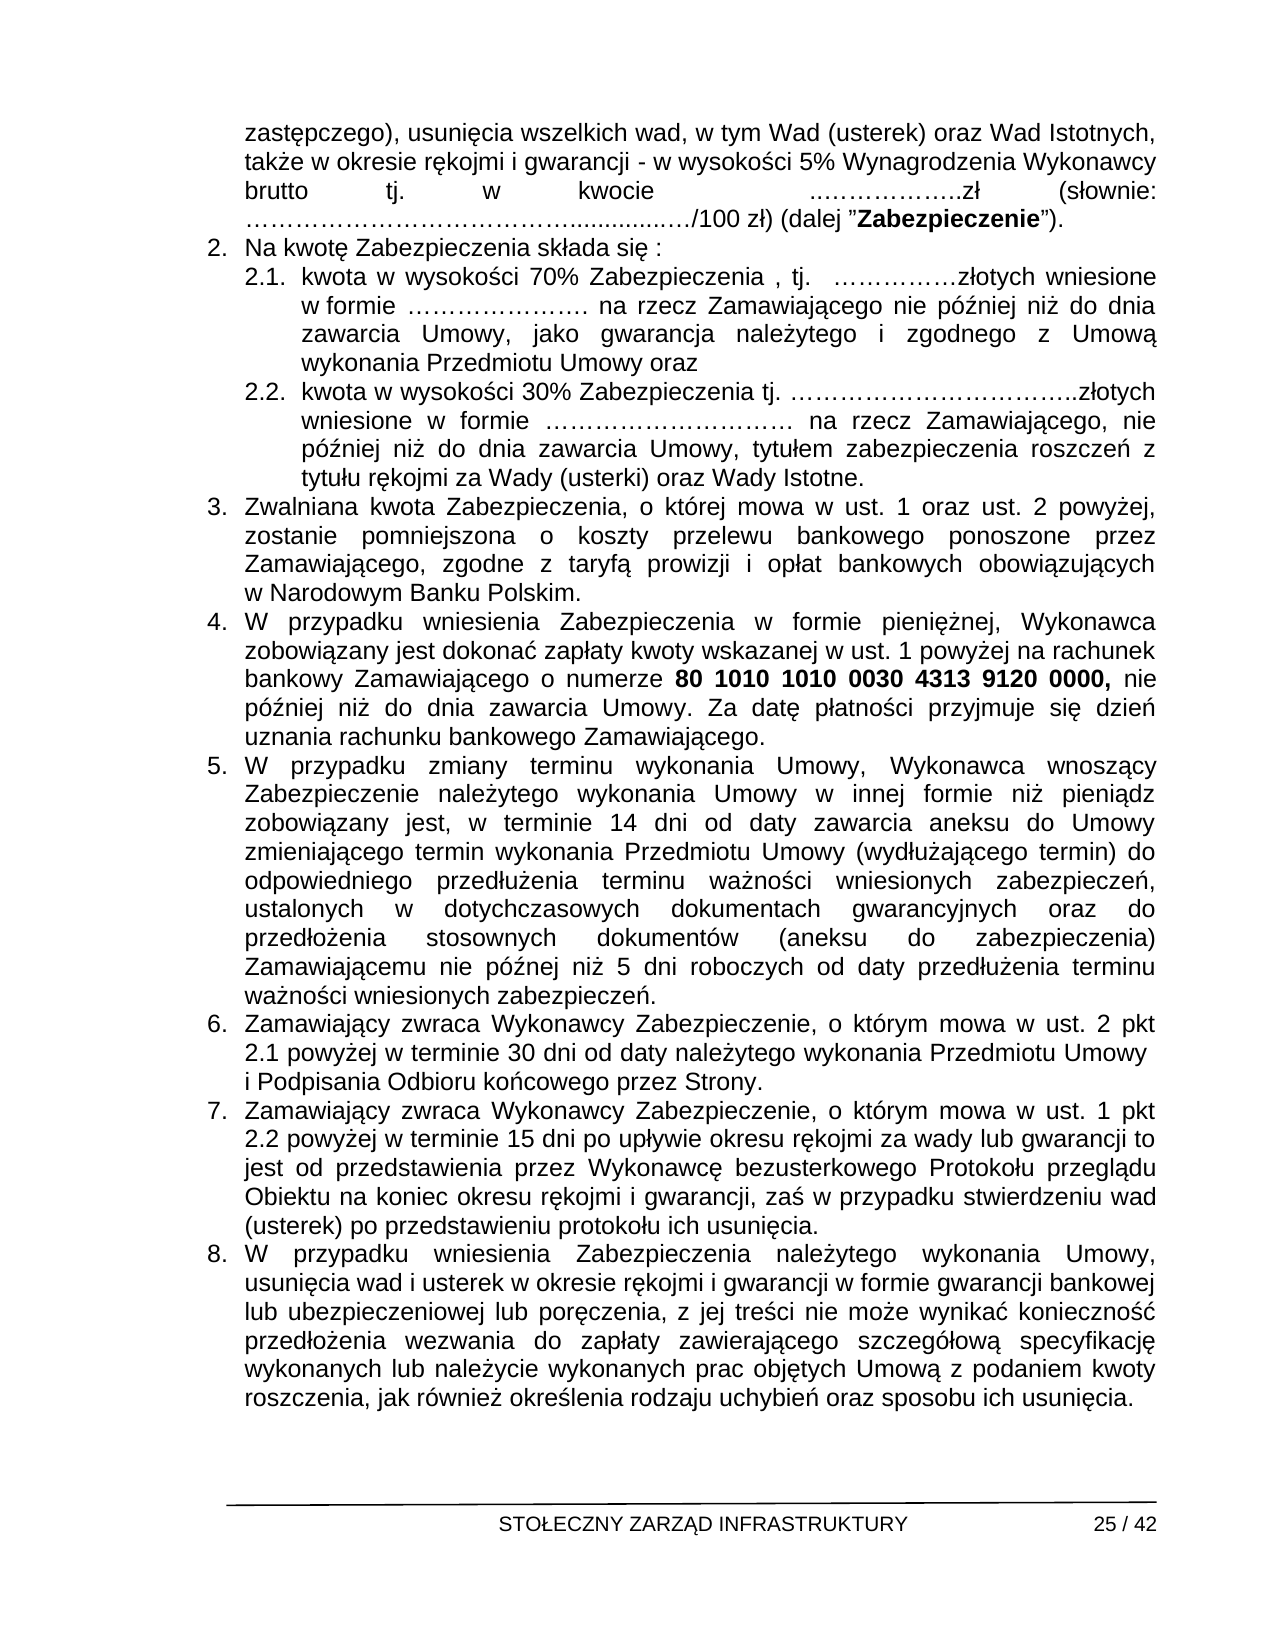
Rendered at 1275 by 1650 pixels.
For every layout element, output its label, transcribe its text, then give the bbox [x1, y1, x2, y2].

list W przypadku zmiany terminu wykonania Umowy, Wykonawca wnoszący Zabezpieczenie należytego wykonania Umowy w innej formie niż pieniądz zobowiązany jest, w terminie 14 dni od daty zawarcia aneksu do Umowy zmieniającego termin wykonania Przedmiotu Umowy (wydłużającego termin) do odpowiedniego przedłużenia terminu ważności wniesionych zabezpieczeń, ustalonych w dotychczasowych dokumentach gwarancyjnych oraz do przedłożenia stosownych dokumentów (aneksu do zabezpieczenia) Zamawiającemu nie późnej niż 5 dni roboczych od daty przedłużenia terminu ważności wniesionych zabezpieczeń. [207, 751, 1157, 1009]
list Zamawiający zwraca Wykonawcy Zabezpieczenie, o którym mowa w ust. 2 pkt 2.1 powyżej w terminie 30 dni od daty należytego wykonania Przedmiotu Umowy i Podpisania Odbioru końcowego przez Strony. [207, 1009, 1157, 1096]
list Na kwotę Zabezpieczenia składa się : [207, 233, 1157, 262]
list kwota w wysokości 70% Zabezpieczenia , tj. ……………złotych wniesione w formie …………………. na rzecz Zamawiającego nie później niż do dnia zawarcia Umowy, jako gwarancja należytego i zgodnego z Umową wykonania Przedmiotu Umowy oraz [244, 262, 1157, 377]
list Zwalniana kwota Zabezpieczenia, o której mowa w ust. 1 oraz ust. 2 powyżej, zostanie pomniejszona o koszty przelewu bankowego ponoszone przez Zamawiającego, zgodne z taryfą prowizji i opłat bankowych obowiązujących w Narodowym Banku Polskim. [207, 492, 1157, 607]
list Zamawiający zwraca Wykonawcy Zabezpieczenie, o którym mowa w ust. 1 pkt 2.2 powyżej w terminie 15 dni po upływie okresu rękojmi za wady lub gwarancji to jest od przedstawienia przez Wykonawcę bezusterkowego Protokołu przeglądu Obiektu na koniec okresu rękojmi i gwarancji, zaś w przypadku stwierdzeniu wad (usterek) po przedstawieniu protokołu ich usunięcia. [207, 1096, 1157, 1239]
list W przypadku wniesienia Zabezpieczenia w formie pieniężnej, Wykonawca zobowiązany jest dokonać zapłaty kwoty wskazanej w ust. 1 powyżej na rachunek bankowy Zamawiającego o numerze 80 1010 1010 0030 4313 9120 0000, nie później niż do dnia zawarcia Umowy. Za datę płatności przyjmuje się dzień uznania rachunku bankowego Zamawiającego. [207, 607, 1157, 751]
list kwota w wysokości 30% Zabezpieczenia tj. ……………………………..złotych wniesione w formie ………………………… na rzecz Zamawiającego, nie później niż do dnia zawarcia Umowy, tytułem zabezpieczenia roszczeń z tytułu rękojmi za Wady (usterki) oraz Wady Istotne. [244, 377, 1157, 492]
list W przypadku wniesienia Zabezpieczenia należytego wykonania Umowy, usunięcia wad i usterek w okresie rękojmi i gwarancji w formie gwarancji bankowej lub ubezpieczeniowej lub poręczenia, z jej treści nie może wynikać konieczność przedłożenia wezwania do zapłaty zawierającego szczegółową specyfikację wykonanych lub należycie wykonanych prac objętych Umową z podaniem kwoty roszczenia, jak również określenia rodzaju uchybień oraz sposobu ich usunięcia. [207, 1239, 1157, 1412]
